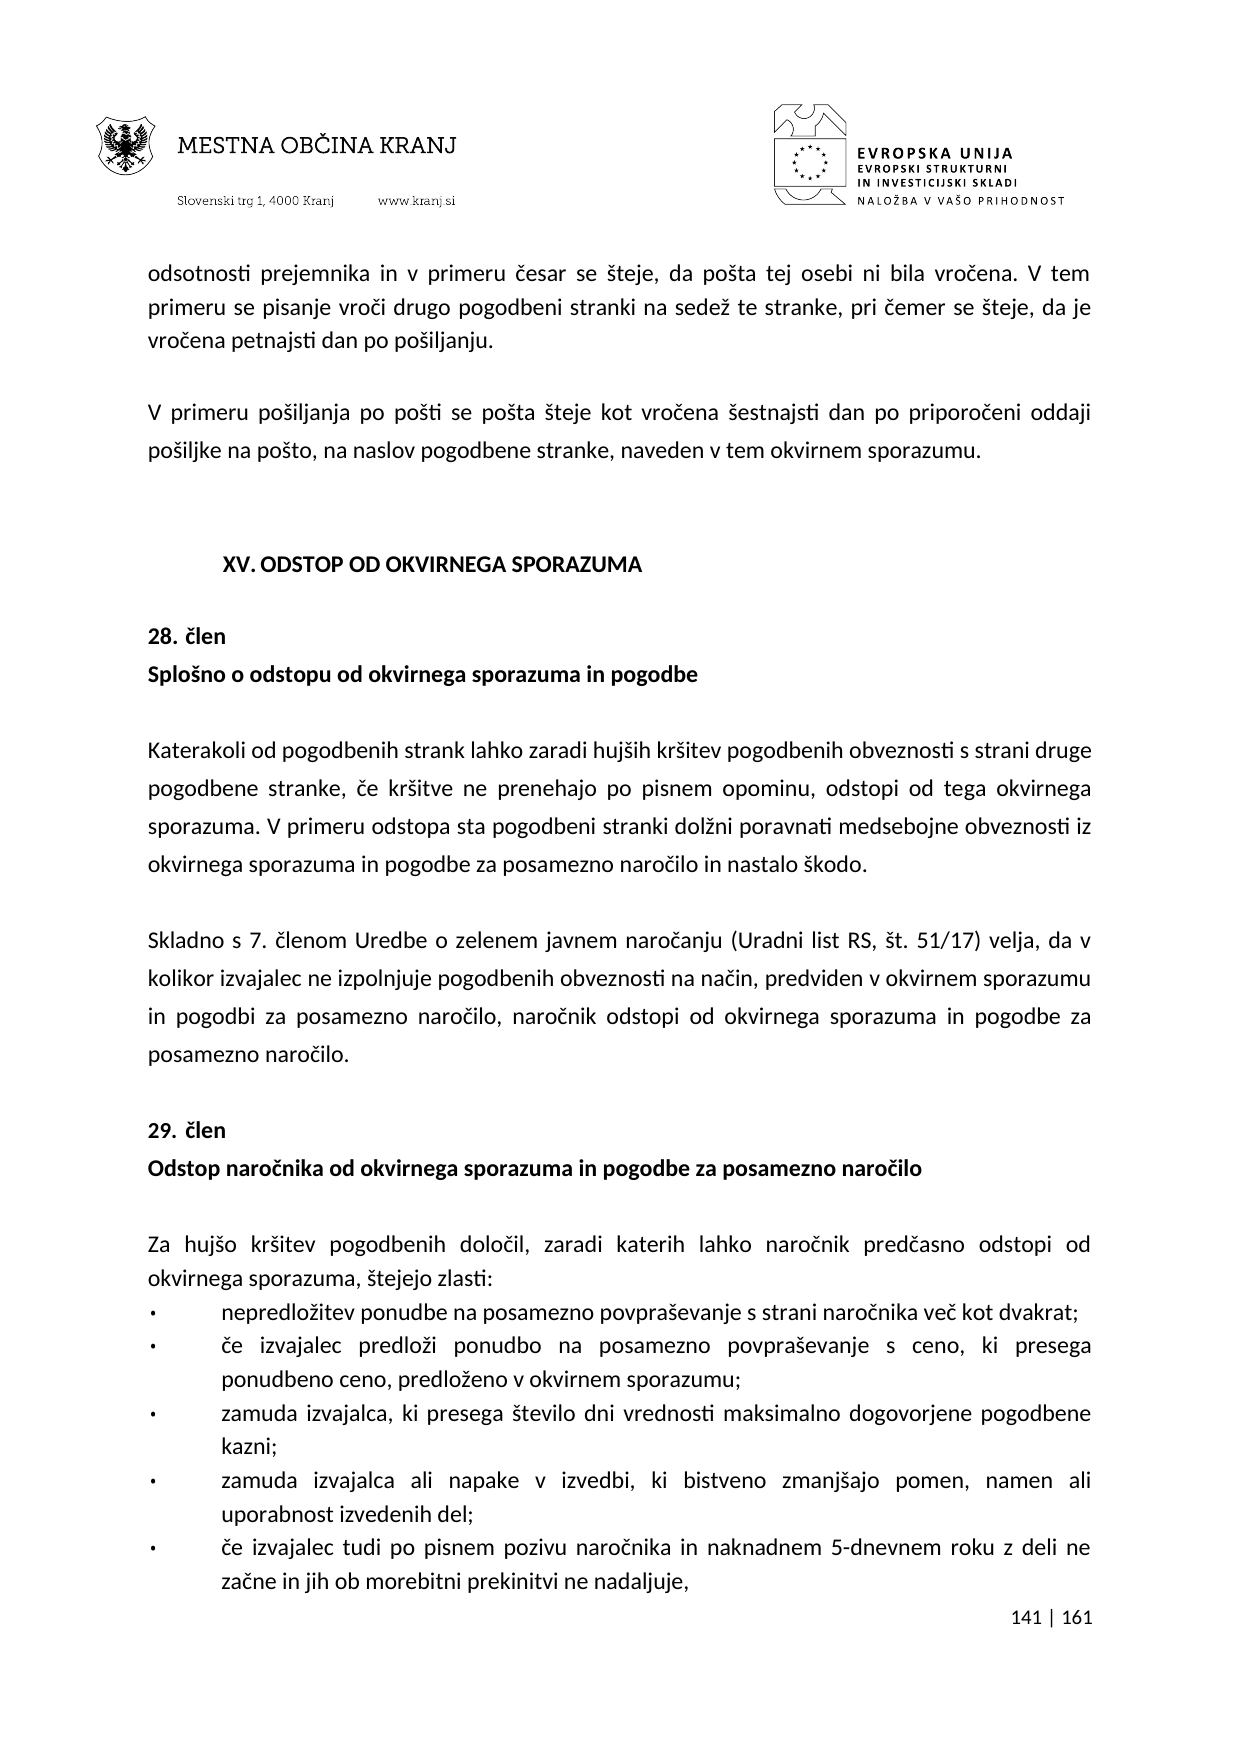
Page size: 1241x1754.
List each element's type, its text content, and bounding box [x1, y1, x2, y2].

list ODSTOP OD OKVIRNEGA SPORAZUMA [223, 549, 1093, 578]
list člen [148, 621, 1093, 650]
text V primeru pošiljanja po pošti se pošta šteje kot vročena šestnajsti dan po priporočeni oddaji pošiljke na pošto, na naslov pogodbene stranke, naveden v tem okvirnem sporazumu. [148, 397, 1093, 464]
text Za hujšo kršitev pogodbenih določil, zaradi katerih lahko naročnik predčasno odstopi od okvirnega sporazuma, štejejo zlasti: [148, 1229, 1093, 1292]
list če izvajalec predloži ponudbo na posamezno povpraševanje s ceno, ki presega ponudbeno ceno, predloženo v okvirnem sporazumu; [148, 1330, 1093, 1393]
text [148, 258, 1093, 355]
list nepredložitev ponudbe na posamezno povpraševanje s strani naročnika več kot dvakrat; [148, 1297, 1093, 1326]
text Katerakoli od pogodbenih strank lahko zaradi hujših kršitev pogodbenih obveznosti s strani druge pogodbene stranke, če kršitve ne prenehajo po pisnem opominu, odstopi od tega okvirnega sporazuma. V primeru odstopa sta pogodbeni stranki dolžni poravnati medsebojne obveznosti iz okvirnega sporazuma in pogodbe za posamezno naročilo in nastalo škodo. [148, 735, 1093, 878]
list člen [148, 1115, 1093, 1144]
text Skladno s 7. členom Uredbe o zelenem javnem naročanju (Uradni list RS, št. 51/17) velja, da v kolikor izvajalec ne izpolnjuje pogodbenih obveznosti na način, predviden v okvirnem sporazumu in pogodbi za posamezno naročilo, naročnik odstopi od okvirnega sporazuma in pogodbe za posamezno naročilo. [148, 925, 1093, 1068]
text Odstop naročnika od okvirnega sporazuma in pogodbe za posamezno naročilo [148, 1153, 1093, 1182]
list če izvajalec tudi po pisnem pozivu naročnika in naknadnem 5-dnevnem roku z deli ne začne in jih ob morebitni prekinitvi ne nadaljuje, [148, 1532, 1093, 1596]
list zamuda izvajalca, ki presega število dni vrednosti maksimalno dogovorjene pogodbene kazni; [148, 1398, 1093, 1461]
text Splošno o odstopu od okvirnega sporazuma in pogodbe [148, 659, 1093, 688]
list zamuda izvajalca ali napake v izvedbi, ki bistveno zmanjšajo pomen, namen ali uporabnost izvedenih del; [148, 1465, 1093, 1528]
picture [0, 1, 1241, 264]
